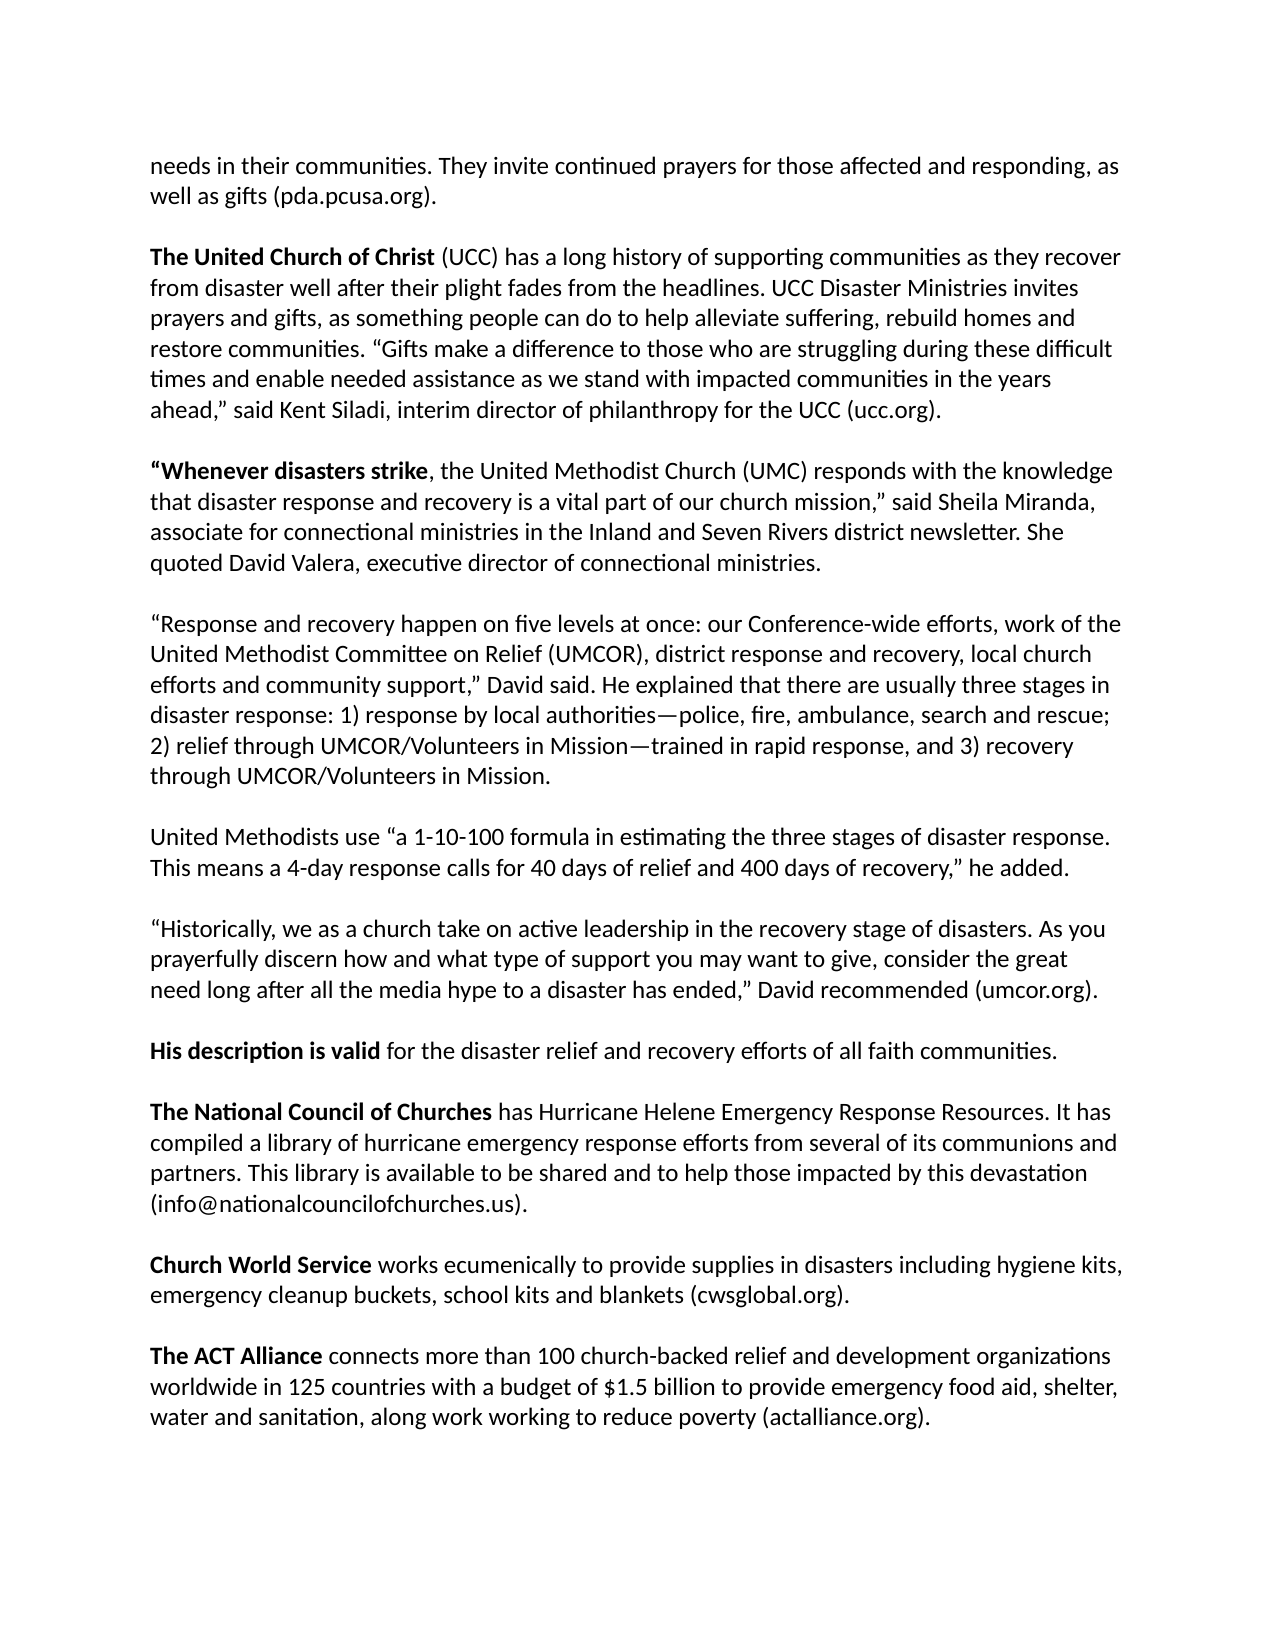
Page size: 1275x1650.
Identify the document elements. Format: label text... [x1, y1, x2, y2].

text “Historically, we as a church take on active leadership in the recovery stage of disasters. As you prayerfully discern how and what type of support you may want to give, consider the great need long after all the media hype to a disaster has ended,” David recommended (umcor.org). [150, 913, 1125, 1004]
text The National Council of Churches has Hurricane Helene Emergency Response Resources. It has compiled a library of hurricane emergency response efforts from several of its communions and partners. This library is available to be shared and to help those impacted by this devastation (info@nationalcouncilofchurches.us). [150, 1096, 1125, 1218]
text His description is valid for the disaster relief and recovery efforts of all faith communities. [150, 1035, 1125, 1066]
text United Methodists use “a 1-10-100 formula in estimating the three stages of disaster response. This means a 4-day response calls for 40 days of relief and 400 days of recovery,” he added. [150, 821, 1125, 882]
text Church World Service works ecumenically to provide supplies in disasters including hygiene kits, emergency cleanup buckets, school kits and blankets (cwsglobal.org). [150, 1249, 1125, 1310]
text “Response and recovery happen on five levels at once: our Conference-wide efforts, work of the United Methodist Committee on Relief (UMCOR), district response and recovery, local church efforts and community support,” David said. He explained that there are usually three stages in disaster response: 1) response by local authorities—police, fire, ambulance, search and rescue; 2) relief through UMCOR/Volunteers in Mission—trained in rapid response, and 3) recovery through UMCOR/Volunteers in Mission. [150, 608, 1125, 791]
text The ACT Alliance connects more than 100 church-backed relief and development organizations worldwide in 125 countries with a budget of $1.5 billion to provide emergency food aid, shelter, water and sanitation, along work working to reduce poverty (actalliance.org). [150, 1340, 1125, 1432]
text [150, 150, 1125, 211]
text The United Church of Christ (UCC) has a long history of supporting communities as they recover from disaster well after their plight fades from the headlines. UCC Disaster Ministries invites prayers and gifts, as something people can do to help alleviate suffering, rebuild homes and restore communities. “Gifts make a difference to those who are struggling during these difficult times and enable needed assistance as we stand with impacted communities in the years ahead,” said Kent Siladi, interim director of philanthropy for the UCC (ucc.org). [150, 242, 1125, 425]
text “Whenever disasters strike, the United Methodist Church (UMC) responds with the knowledge that disaster response and recovery is a vital part of our church mission,” said Sheila Miranda, associate for connectional ministries in the Inland and Seven Rivers district newsletter. She quoted David Valera, executive director of connectional ministries. [150, 455, 1125, 577]
